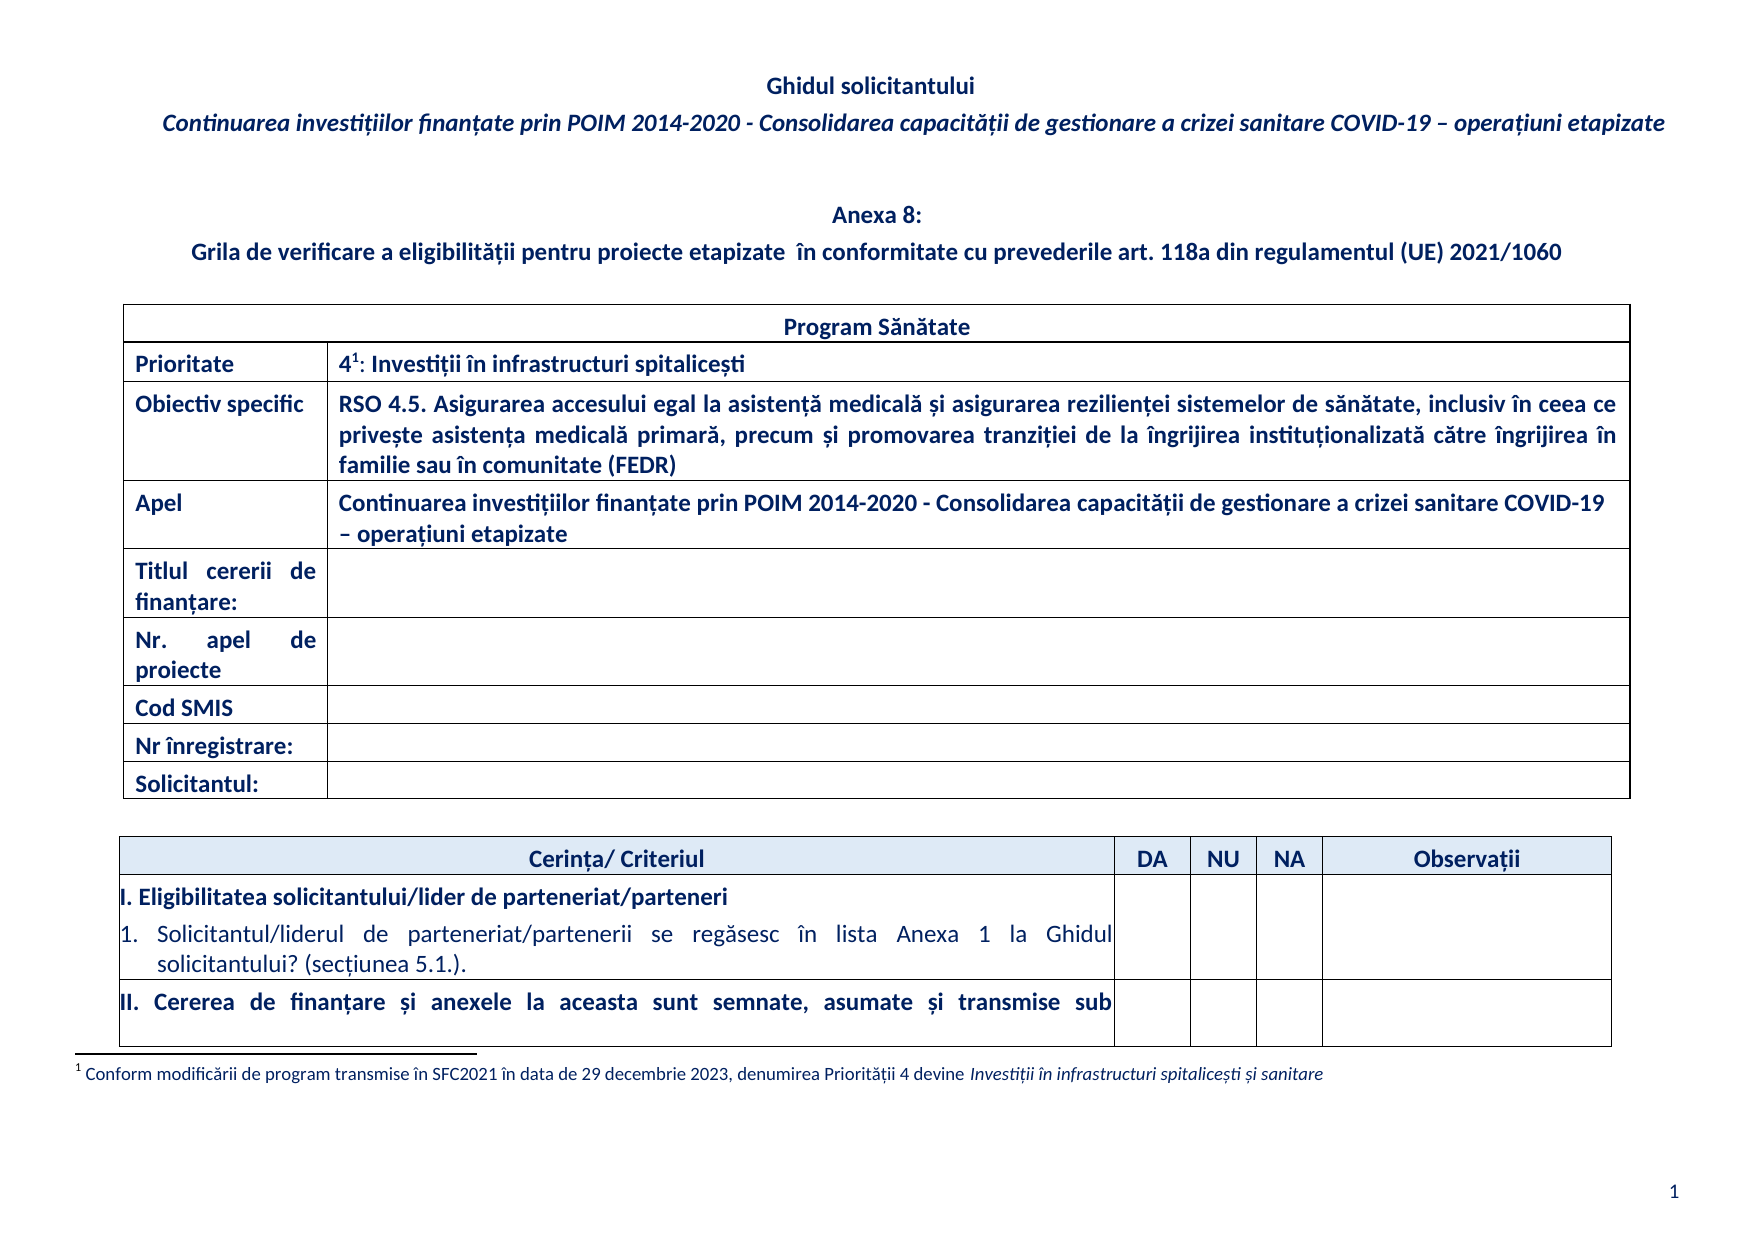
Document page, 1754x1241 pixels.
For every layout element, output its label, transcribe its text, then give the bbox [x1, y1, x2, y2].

table_cell RSO 4.5. Asigurarea accesului egal la asistență medicală și asigurarea rezilienței sistemelor de sănătate, inclusiv în ceea ce privește asistența medicală primară, precum și promovarea tranziției de la îngrijirea instituționalizată către îngrijirea în familie sau în comunitate (FEDR) [328, 382, 1629, 480]
table_header Program Sănătate [124, 305, 1629, 341]
table_cell Solicitantul: [124, 762, 327, 798]
table_cell 4: Investiții în infrastructuri spitalicești [328, 343, 1629, 381]
table_cell [328, 618, 1629, 685]
table_cell Titlul cererii de finanțare: [124, 549, 327, 617]
table_cell [1323, 980, 1611, 1046]
table_cell [1115, 875, 1190, 979]
table_cell [1257, 980, 1322, 1046]
table_cell I. Eligibilitatea solicitantului/lider de parteneriat/parteneri Solicitantul/liderul de parteneriat/partenerii se regăsesc în lista Anexa 1 la Ghidul solicitantului? (secțiunea 5.1.). [120, 875, 1114, 979]
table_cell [120, 980, 1114, 1046]
table_cell [328, 549, 1629, 617]
table_cell [328, 724, 1629, 761]
table_header DA [1115, 837, 1190, 874]
table_cell [1191, 980, 1256, 1046]
table_cell Cod SMIS [124, 686, 327, 723]
table_header NU [1191, 837, 1256, 874]
table_header NA [1257, 837, 1322, 874]
table_cell [328, 762, 1629, 798]
table_cell [328, 686, 1629, 723]
table_cell Nr. apel de proiecte [124, 618, 327, 685]
table_header Cerința/ Criteriul [120, 837, 1114, 874]
text Anexa 8: [75, 199, 1679, 230]
table_cell [1191, 875, 1256, 979]
table_cell [1323, 875, 1611, 979]
text Grila de verificare a eligibilității pentru proiecte etapizate în conformitate cu prevederile art. 118a din regulamentul (UE) 2021/1060 [75, 236, 1679, 267]
table_cell Nr înregistrare: [124, 724, 327, 761]
table_header Observații [1323, 837, 1611, 874]
table_cell Apel [124, 481, 327, 548]
table_cell Continuarea investițiilor finanțate prin POIM 2014-2020 - Consolidarea capacității de gestionare a crizei sanitare COVID-19 – operațiuni etapizate [328, 481, 1629, 548]
table_cell Prioritate [124, 343, 327, 381]
table_cell [1257, 875, 1322, 979]
table_cell [1115, 980, 1190, 1046]
table_cell Obiectiv specific [124, 382, 327, 480]
